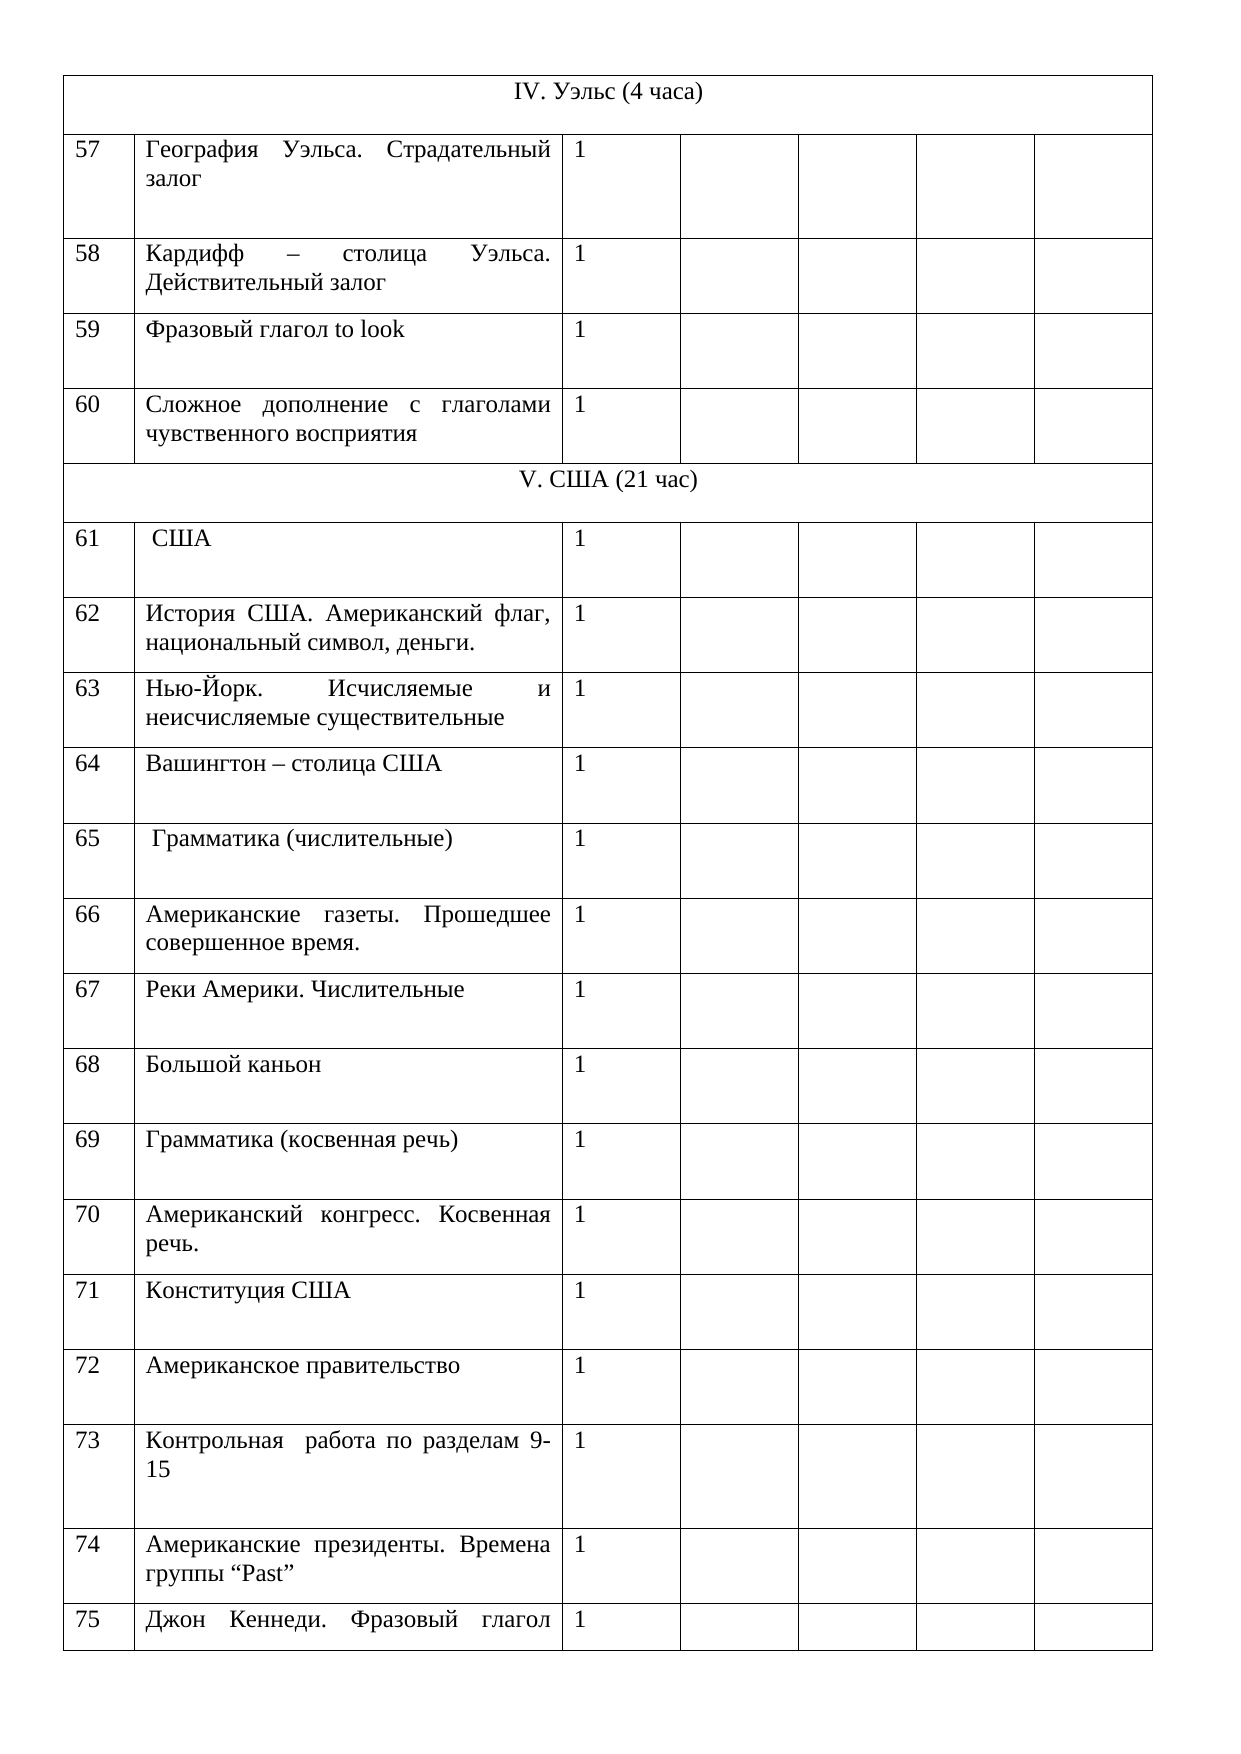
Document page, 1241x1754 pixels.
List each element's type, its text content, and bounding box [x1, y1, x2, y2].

table_cell 1 [563, 598, 680, 672]
table_cell Грамматика (числительные) [135, 824, 562, 898]
table_cell Конституция США [135, 1275, 562, 1349]
table_cell 72 [64, 1350, 134, 1424]
table_cell 60 [64, 389, 134, 463]
table_cell [917, 314, 1034, 388]
table_cell 1 [563, 748, 680, 822]
table_cell [917, 899, 1034, 973]
table_cell [799, 239, 916, 313]
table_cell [135, 1604, 562, 1650]
table_cell Нью-Йорк. Исчисляемые и неисчисляемые существительные [135, 673, 562, 747]
table_cell [681, 1350, 798, 1424]
table_cell [917, 824, 1034, 898]
table_cell Американские газеты. Прошедшее совершенное время. [135, 899, 562, 973]
table_cell [1035, 1604, 1152, 1650]
table_cell [681, 1604, 798, 1650]
table_cell [681, 1124, 798, 1198]
table_cell [1035, 1124, 1152, 1198]
table_cell [1035, 1350, 1152, 1424]
table_cell [917, 1604, 1034, 1650]
table_cell География Уэльса. Страдательный залог [135, 135, 562, 237]
table_cell 1 [563, 239, 680, 313]
table_cell [1035, 1049, 1152, 1123]
table_cell 62 [64, 598, 134, 672]
table_cell [917, 974, 1034, 1048]
table_cell [1035, 1200, 1152, 1274]
table_cell 1 [563, 523, 680, 597]
table_cell [681, 824, 798, 898]
table_cell [1035, 239, 1152, 313]
table_cell 57 [64, 135, 134, 237]
table_cell 1 [563, 1604, 680, 1650]
table_cell [799, 974, 916, 1048]
table_cell 71 [64, 1275, 134, 1349]
table_cell [799, 1425, 916, 1528]
table_cell 1 [563, 1275, 680, 1349]
table_cell [799, 824, 916, 898]
table_cell 61 [64, 523, 134, 597]
table_cell 1 [563, 1425, 680, 1528]
table_cell [917, 239, 1034, 313]
table_cell [799, 314, 916, 388]
table_cell [681, 899, 798, 973]
table_cell 1 [563, 1350, 680, 1424]
table_cell Вашингтон – столица США [135, 748, 562, 822]
table_cell 74 [64, 1529, 134, 1603]
table_cell [799, 1124, 916, 1198]
table_cell [681, 974, 798, 1048]
table_cell [917, 673, 1034, 747]
table_cell [681, 748, 798, 822]
table_cell [681, 1049, 798, 1123]
table_cell V. США (21 час) [64, 464, 1152, 522]
table_cell Большой каньон [135, 1049, 562, 1123]
table_cell [681, 1425, 798, 1528]
table_cell [799, 899, 916, 973]
table_cell [681, 1200, 798, 1274]
table_cell Американский конгресс. Косвенная речь. [135, 1200, 562, 1274]
table_cell [1035, 389, 1152, 463]
table_cell [1035, 1529, 1152, 1603]
table_cell [681, 1275, 798, 1349]
table_cell Кардифф – столица Уэльса. Действительный залог [135, 239, 562, 313]
table_cell 1 [563, 135, 680, 237]
table_cell Сложное дополнение с глаголами чувственного восприятия [135, 389, 562, 463]
table_cell [799, 389, 916, 463]
table_cell 1 [563, 314, 680, 388]
table_cell [917, 1200, 1034, 1274]
table_cell 65 [64, 824, 134, 898]
table_cell [799, 673, 916, 747]
table_cell [917, 523, 1034, 597]
table_cell [799, 748, 916, 822]
table_cell 1 [563, 389, 680, 463]
table_cell США [135, 523, 562, 597]
table_cell [799, 1604, 916, 1650]
table_cell [1035, 523, 1152, 597]
table_cell [917, 598, 1034, 672]
table_cell Американские президенты. Времена группы “Past” [135, 1529, 562, 1603]
table_cell [1035, 673, 1152, 747]
table_cell 75 [64, 1604, 134, 1650]
table_cell История США. Американский флаг, национальный символ, деньги. [135, 598, 562, 672]
table_cell [1035, 135, 1152, 237]
table_cell [799, 135, 916, 237]
table_cell Фразовый глагол to look [135, 314, 562, 388]
table_cell 70 [64, 1200, 134, 1274]
table_cell 66 [64, 899, 134, 973]
table_cell Грамматика (косвенная речь) [135, 1124, 562, 1198]
table_cell [799, 1275, 916, 1349]
table_cell [1035, 899, 1152, 973]
table_cell 1 [563, 824, 680, 898]
table_cell 1 [563, 1124, 680, 1198]
table_cell [681, 673, 798, 747]
table_cell 73 [64, 1425, 134, 1528]
table_cell [681, 239, 798, 313]
table_cell [799, 1049, 916, 1123]
table_cell 63 [64, 673, 134, 747]
table_cell IV. Уэльс (4 часа) [64, 76, 1152, 133]
table_cell [917, 1124, 1034, 1198]
table_cell [681, 135, 798, 237]
table_cell 69 [64, 1124, 134, 1198]
table_cell 1 [563, 1049, 680, 1123]
table_cell 1 [563, 673, 680, 747]
table_cell [799, 1350, 916, 1424]
table_cell [917, 1529, 1034, 1603]
table_cell 1 [563, 899, 680, 973]
table_cell [1035, 598, 1152, 672]
table_cell [681, 389, 798, 463]
table_cell [917, 1425, 1034, 1528]
table_cell [1035, 824, 1152, 898]
table_cell [1035, 1275, 1152, 1349]
table_cell 1 [563, 1529, 680, 1603]
table_cell 67 [64, 974, 134, 1048]
table_cell 58 [64, 239, 134, 313]
table_cell [681, 523, 798, 597]
table_cell [799, 598, 916, 672]
table_cell [799, 1200, 916, 1274]
table_cell 59 [64, 314, 134, 388]
table_cell Американское правительство [135, 1350, 562, 1424]
table_cell [681, 314, 798, 388]
table_cell [1035, 974, 1152, 1048]
table_cell 64 [64, 748, 134, 822]
table_cell [799, 523, 916, 597]
table_cell [681, 1529, 798, 1603]
table_cell [917, 748, 1034, 822]
table_cell [1035, 748, 1152, 822]
table_cell [917, 135, 1034, 237]
table_cell [799, 1529, 916, 1603]
table_cell Контрольная работа по разделам 9-15 [135, 1425, 562, 1528]
table_cell 1 [563, 1200, 680, 1274]
table_cell [917, 1350, 1034, 1424]
table_cell [917, 1049, 1034, 1123]
table_cell [917, 389, 1034, 463]
table_cell [917, 1275, 1034, 1349]
table_cell 68 [64, 1049, 134, 1123]
table_cell [1035, 314, 1152, 388]
table_cell Реки Америки. Числительные [135, 974, 562, 1048]
table_cell 1 [563, 974, 680, 1048]
table_cell [1035, 1425, 1152, 1528]
table_cell [681, 598, 798, 672]
